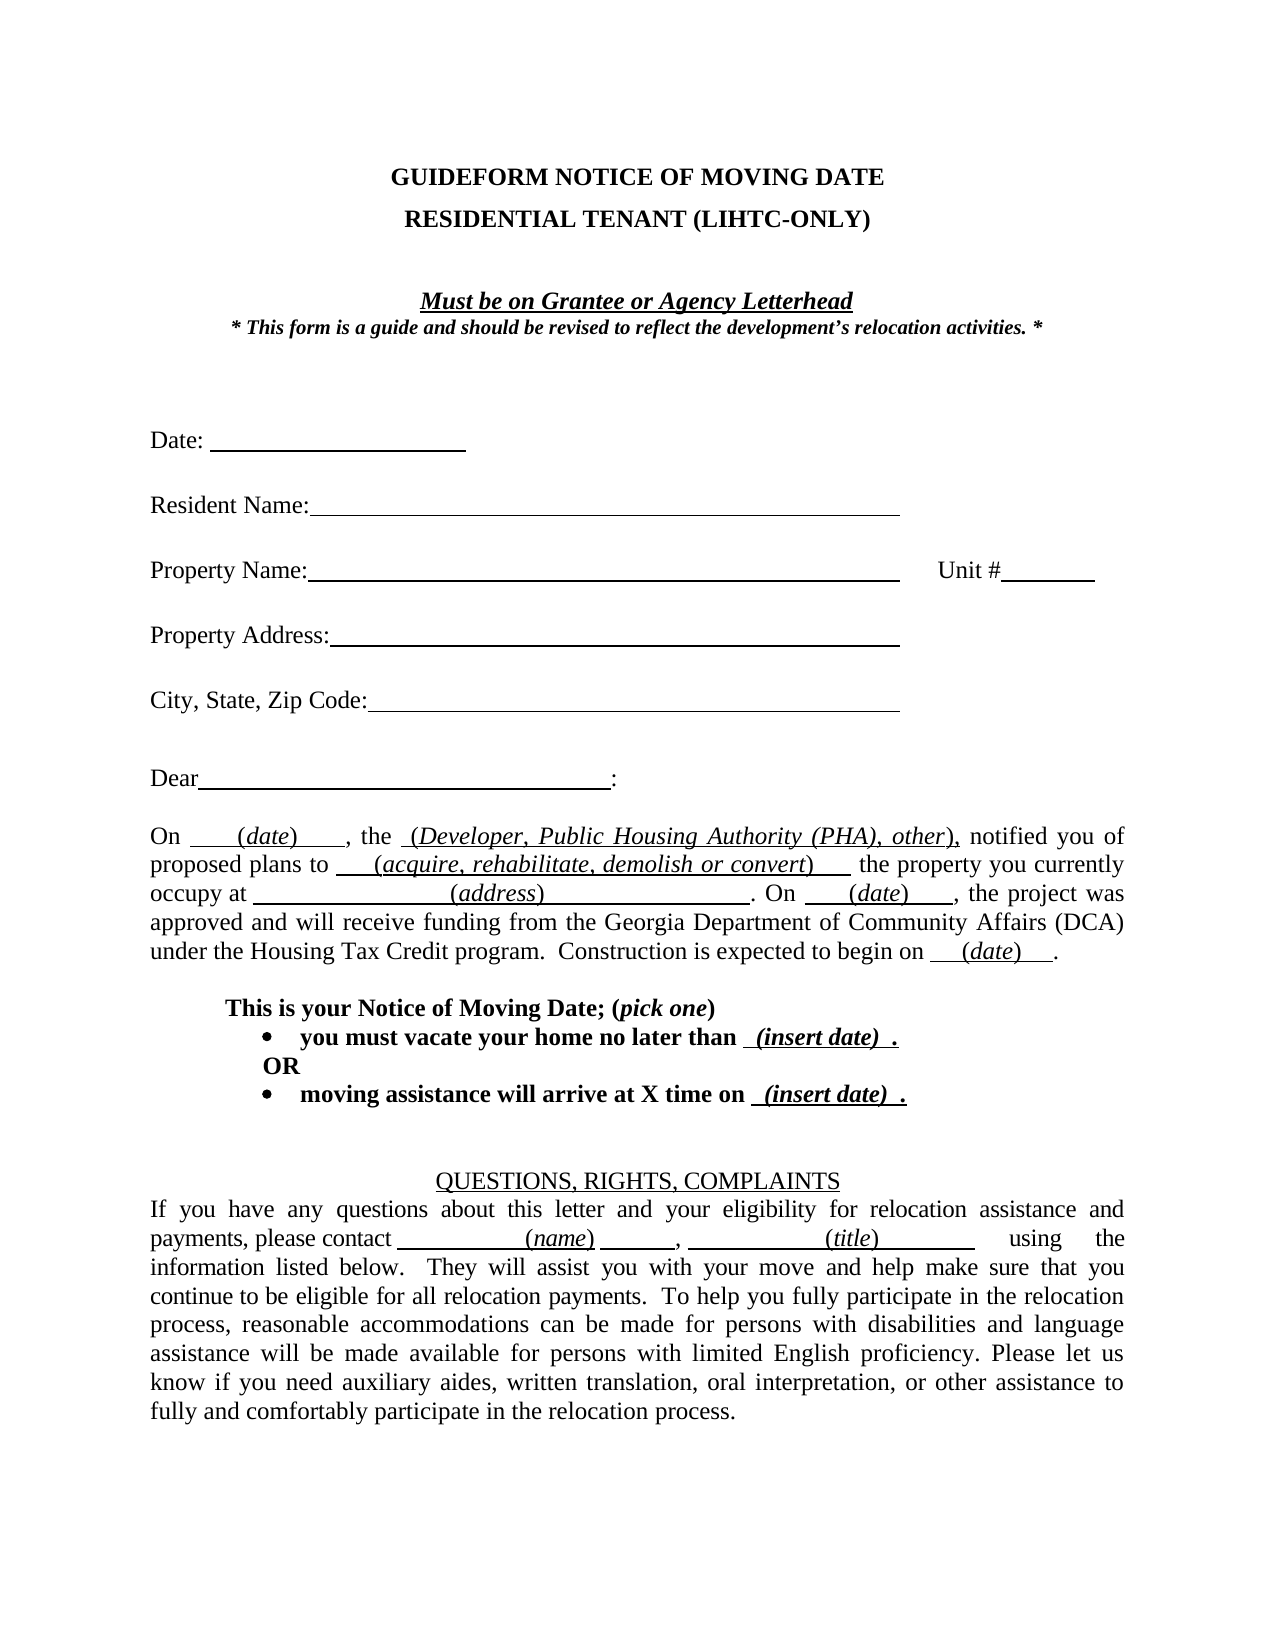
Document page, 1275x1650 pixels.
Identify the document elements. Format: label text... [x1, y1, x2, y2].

text Property Name: Unit # [150, 555, 1125, 584]
text QUESTIONS, RIGHTS, COMPLAINTS [150, 1166, 1126, 1194]
text Must be on Grantee or Agency Letterhead [150, 286, 1125, 315]
text Date: [150, 425, 1125, 454]
text If you have any questions about this letter and your eligibility for relocation assistance and payments, please contact (name) , (title) using the information listed below. They will assist you with your move and help make sure that you continue to be eligible for all relocation payments. To help you fully participate in the relocation process, reasonable accommodations can be made for persons with disabilities and language assistance will be made available for persons with limited English proficiency. Please let us know if you need auxiliary aides, written translation, oral interpretation, or other assistance to fully and comfortably participate in the relocation process. [150, 1194, 1125, 1424]
text * This form is a guide and should be revised to reflect the development’s relocation activities. * [150, 315, 1125, 339]
text OR [262, 1051, 1125, 1079]
text Resident Name: [150, 490, 1125, 519]
list moving assistance will arrive at X time on (insert date) . [262, 1079, 1125, 1108]
list you must vacate your home no later than (insert date) . [262, 1022, 1125, 1051]
text Property Address: [150, 620, 1125, 649]
text Dear : [150, 763, 1125, 792]
text This is your Notice of Moving Date; (pick one) [150, 993, 1125, 1022]
text City, State, Zip Code: [150, 686, 1125, 714]
text RESIDENTIAL TENANT (LIHTC-ONLY) [150, 204, 1125, 232]
text On (date) , the (Developer, Public Housing Authority (PHA), other), notified you of proposed plans to (acquire, rehabilitate, demolish or convert) the property you currently occupy at (address) . On (date) , the project was approved and will receive funding from the Georgia Department of Community Affairs (DCA) under the Housing Tax Credit program. Construction is expected to begin on (date) . [150, 821, 1125, 964]
text GUIDEFORM NOTICE OF MOVING DATE [150, 162, 1125, 191]
